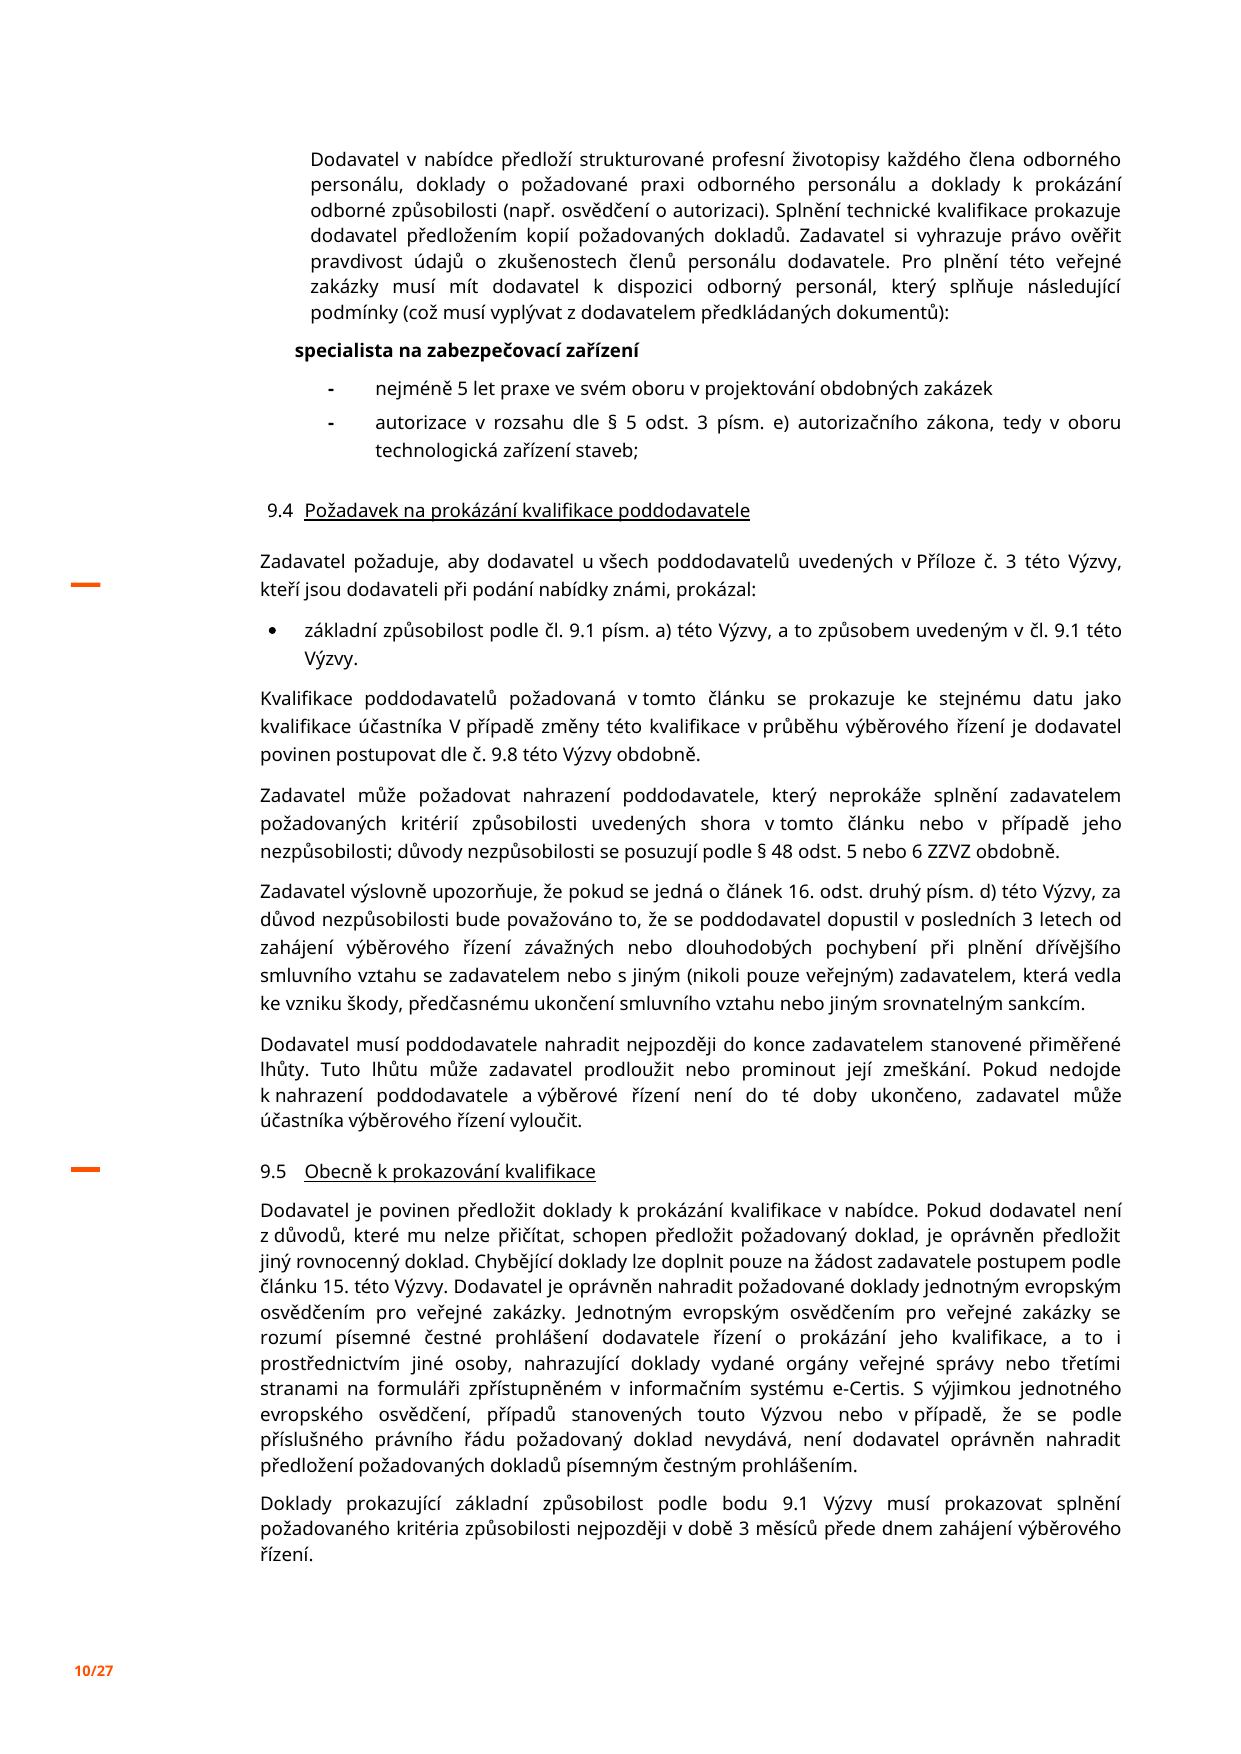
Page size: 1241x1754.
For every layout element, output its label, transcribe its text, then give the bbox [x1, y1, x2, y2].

text Dodavatel musí poddodavatele nahradit nejpozději do konce zadavatelem stanovené přiměřené lhůty. Tuto lhůtu může zadavatel prodloužit nebo prominout její zmeškání. Pokud nedojde k nahrazení poddodavatele a výběrové řízení není do té doby ukončeno, zadavatel může účastníka výběrového řízení vyloučit. [260, 1031, 1122, 1133]
list Obecně k prokazování kvalifikace [260, 1159, 1122, 1184]
text Dodavatel v nabídce předloží strukturované profesní životopisy každého člena odborného personálu, doklady o požadované praxi odborného personálu a doklady k prokázání odborné způsobilosti (např. osvědčení o autorizaci). Splnění technické kvalifikace prokazuje dodavatel předložením kopií požadovaných dokladů. Zadavatel si vyhrazuje právo ověřit pravdivost údajů o zkušenostech členů personálu dodavatele. Pro plnění této veřejné zakázky musí mít dodavatel k dispozici odborný personál, který splňuje následující podmínky (což musí vyplývat z dodavatelem předkládaných dokumentů): [310, 146, 1122, 325]
text Kvalifikace poddodavatelů požadovaná v tomto článku se prokazuje ke stejnému datu jako kvalifikace účastníka V případě změny této kvalifikace v průběhu výběrového řízení je dodavatel povinen postupovat dle č. 9.8 této Výzvy obdobně. [260, 686, 1122, 767]
text Zadavatel může požadovat nahrazení poddodavatele, který neprokáže splnění zadavatelem požadovaných kritérií způsobilosti uvedených shora v tomto článku nebo v případě jeho nezpůsobilosti; důvody nezpůsobilosti se posuzují podle § 48 odst. 5 nebo 6 ZZVZ obdobně. [260, 782, 1122, 864]
text základní způsobilost podle čl. 9.1 písm. a) této Výzvy, a to způsobem uvedeným v čl. 9.1 této Výzvy. [269, 617, 1122, 671]
text Zadavatel požaduje, aby dodavatel u všech poddodavatelů uvedených v Příloze č. 3 této Výzvy, kteří jsou dodavateli při podání nabídky známi, prokázal: [260, 548, 1122, 602]
text autorizace v rozsahu dle § 5 odst. 3 písm. e) autorizačního zákona, tedy v oboru technologická zařízení staveb; [328, 409, 1122, 463]
text Zadavatel výslovně upozorňuje, že pokud se jedná o článek 16. odst. druhý písm. d) této Výzvy, za důvod nezpůsobilosti bude považováno to, že se poddodavatel dopustil v posledních 3 letech od zahájení výběrového řízení závažných nebo dlouhodobých pochybení při plnění dřívějšího smluvního vztahu se zadavatelem nebo s jiným (nikoli pouze veřejným) zadavatelem, která vedla ke vzniku škody, předčasnému ukončení smluvního vztahu nebo jiným srovnatelným sankcím. [260, 879, 1122, 1016]
text Dodavatel je povinen předložit doklady k prokázání kvalifikace v nabídce. Pokud dodavatel není z důvodů, které mu nelze přičítat, schopen předložit požadovaný doklad, je oprávněn předložit jiný rovnocenný doklad. Chybějící doklady lze doplnit pouze na žádost zadavatele postupem podle článku 15. této Výzvy. Dodavatel je oprávněn nahradit požadované doklady jednotným evropským osvědčením pro veřejné zakázky. Jednotným evropským osvědčením pro veřejné zakázky se rozumí písemné čestné prohlášení dodavatele řízení o prokázání jeho kvalifikace, a to i prostřednictvím jiné osoby, nahrazující doklady vydané orgány veřejné správy nebo třetími stranami na formuláři zpřístupněném v informačním systému e-Certis. S výjimkou jednotného evropského osvědčení, případů stanovených touto Výzvou nebo v případě, že se podle příslušného právního řádu požadovaný doklad nevydává, není dodavatel oprávněn nahradit předložení požadovaných dokladů písemným čestným prohlášením. [260, 1197, 1122, 1478]
text specialista na zabezpečovací zařízení [294, 337, 1122, 363]
text nejméně 5 let praxe ve svém oboru v projektování obdobných zakázek [328, 375, 1122, 401]
text Doklady prokazující základní způsobilost podle bodu 9.1 Výzvy musí prokazovat splnění požadovaného kritéria způsobilosti nejpozději v době 3 měsíců přede dnem zahájení výběrového řízení. [260, 1490, 1122, 1567]
list Požadavek na prokázání kvalifikace poddodavatele [267, 497, 1122, 523]
